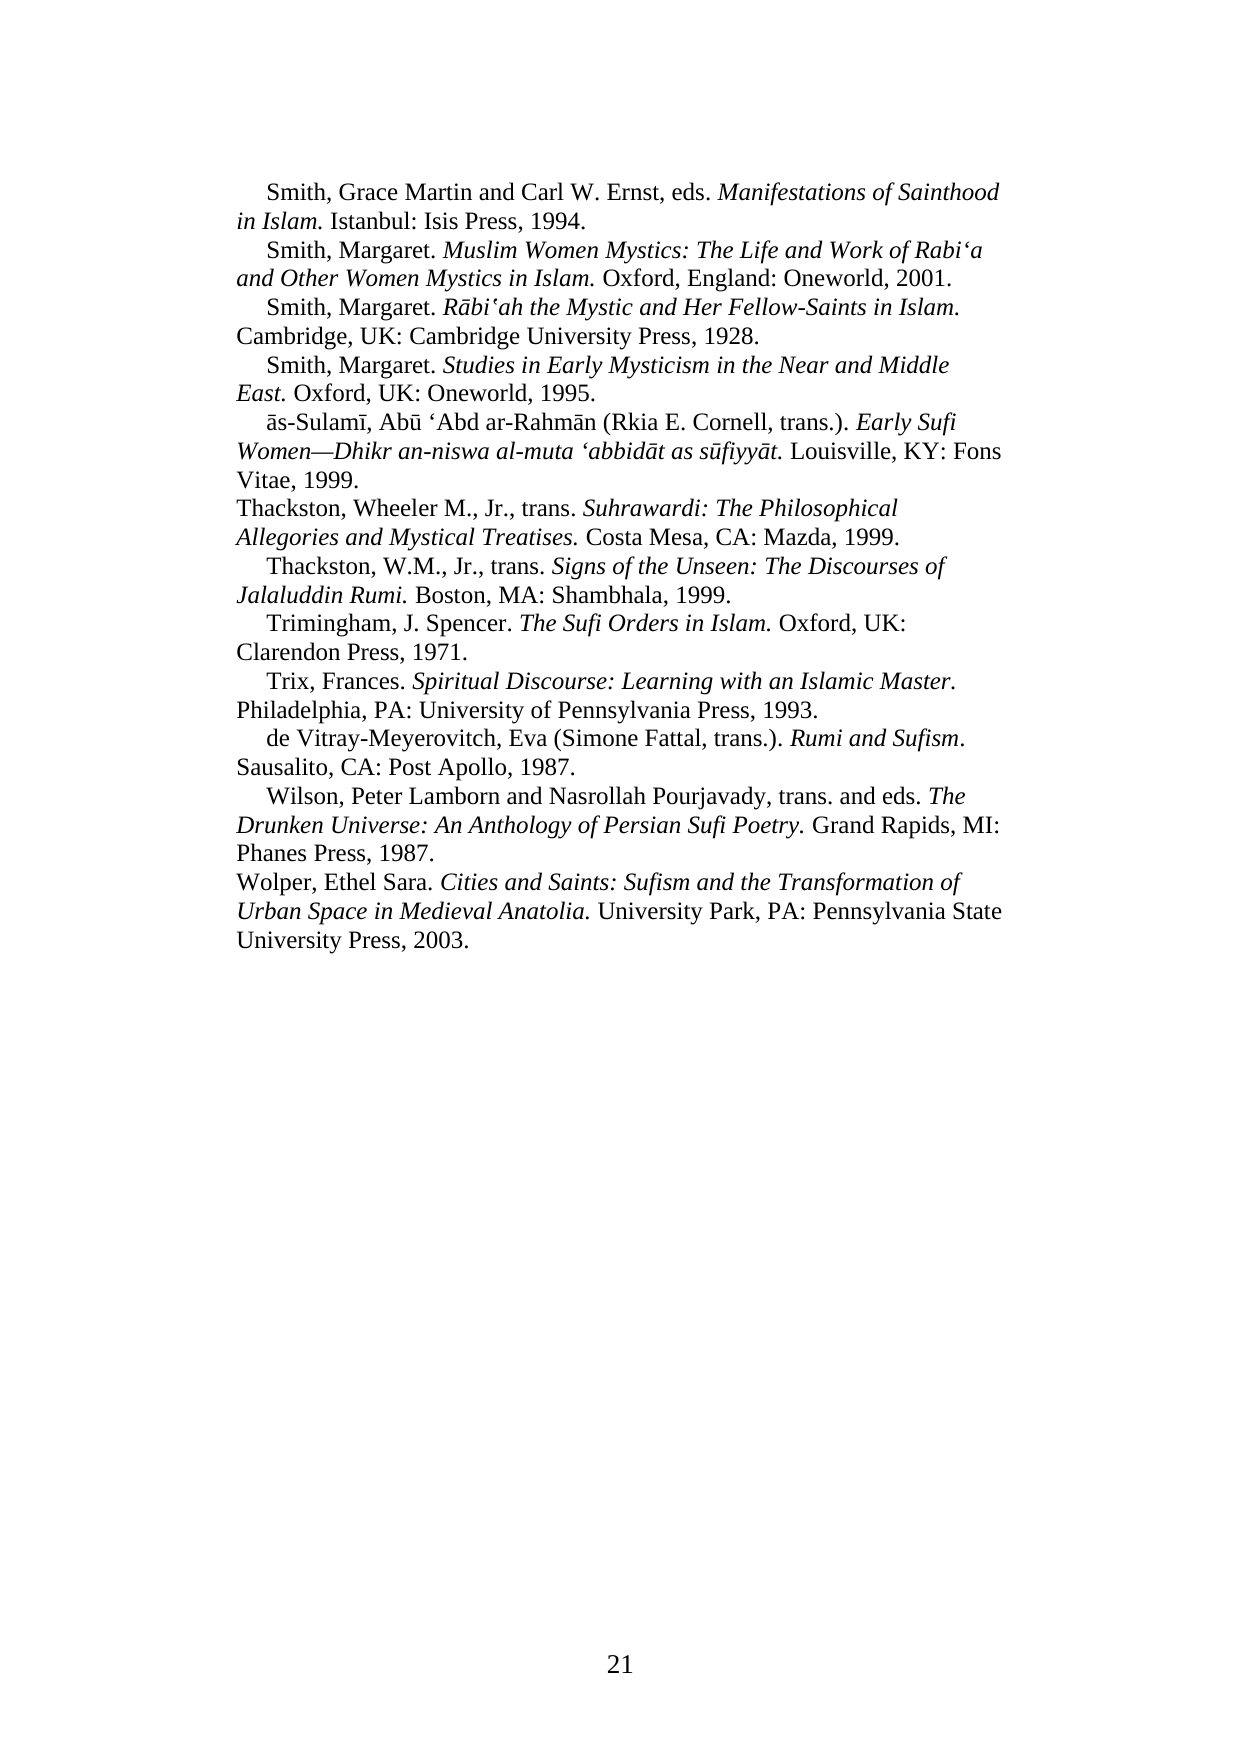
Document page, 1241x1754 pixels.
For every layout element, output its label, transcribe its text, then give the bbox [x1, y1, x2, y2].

text Smith, Margaret. Studies in Early Mysticism in the Near and Middle East. Oxford, UK: Oneworld, 1995. [236, 350, 1004, 407]
text Wolper, Ethel Sara. Cities and Saints: Sufism and the Transformation of Urban Space in Medieval Anatolia. University Park, PA: Pennsylvania State University Press, 2003. [236, 867, 1004, 953]
text Trix, Frances. Spiritual Discourse: Learning with an Islamic Master. Philadelphia, PA: University of Pennsylvania Press, 1993. [236, 666, 1004, 723]
text Smith, Margaret. Rābi‛ah the Mystic and Her Fellow-Saints in Islam. Cambridge, UK: Cambridge University Press, 1928. [236, 292, 1004, 350]
text Wilson, Peter Lamborn and Nasrollah Pourjavady, trans. and eds. The Drunken Universe: An Anthology of Persian Sufi Poetry. Grand Rapids, MI: Phanes Press, 1987. [236, 781, 1004, 867]
text Thackston, Wheeler M., Jr., trans. Suhrawardi: The Philosophical Allegories and Mystical Treatises. Costa Mesa, CA: Mazda, 1999. [236, 493, 1004, 551]
text Trimingham, J. Spencer. The Sufi Orders in Islam. Oxford, UK: Clarendon Press, 1971. [236, 608, 1004, 666]
text Thackston, W.M., Jr., trans. Signs of the Unseen: The Discourses of Jalaluddin Rumi. Boston, MA: Shambhala, 1999. [236, 551, 1004, 608]
text de Vitray-Meyerovitch, Eva (Simone Fattal, trans.). Rumi and Sufism. Sausalito, CA: Post Apollo, 1987. [236, 723, 1004, 781]
text Smith, Grace Martin and Carl W. Ernst, eds. Manifestations of Sainthood in Islam. Istanbul: Isis Press, 1994. [236, 177, 1004, 235]
text ās-Sulamī, Abū ‘Abd ar-Rahmān (Rkia E. Cornell, trans.). Early Sufi Women—Dhikr an-niswa al-muta ‘abbidāt as sūfiyyāt. Louisville, KY: Fons Vitae, 1999. [236, 407, 1004, 493]
text Smith, Margaret. Muslim Women Mystics: The Life and Work of Rabi‘a and Other Women Mystics in Islam. Oxford, England: Oneworld, 2001. [236, 235, 1004, 292]
